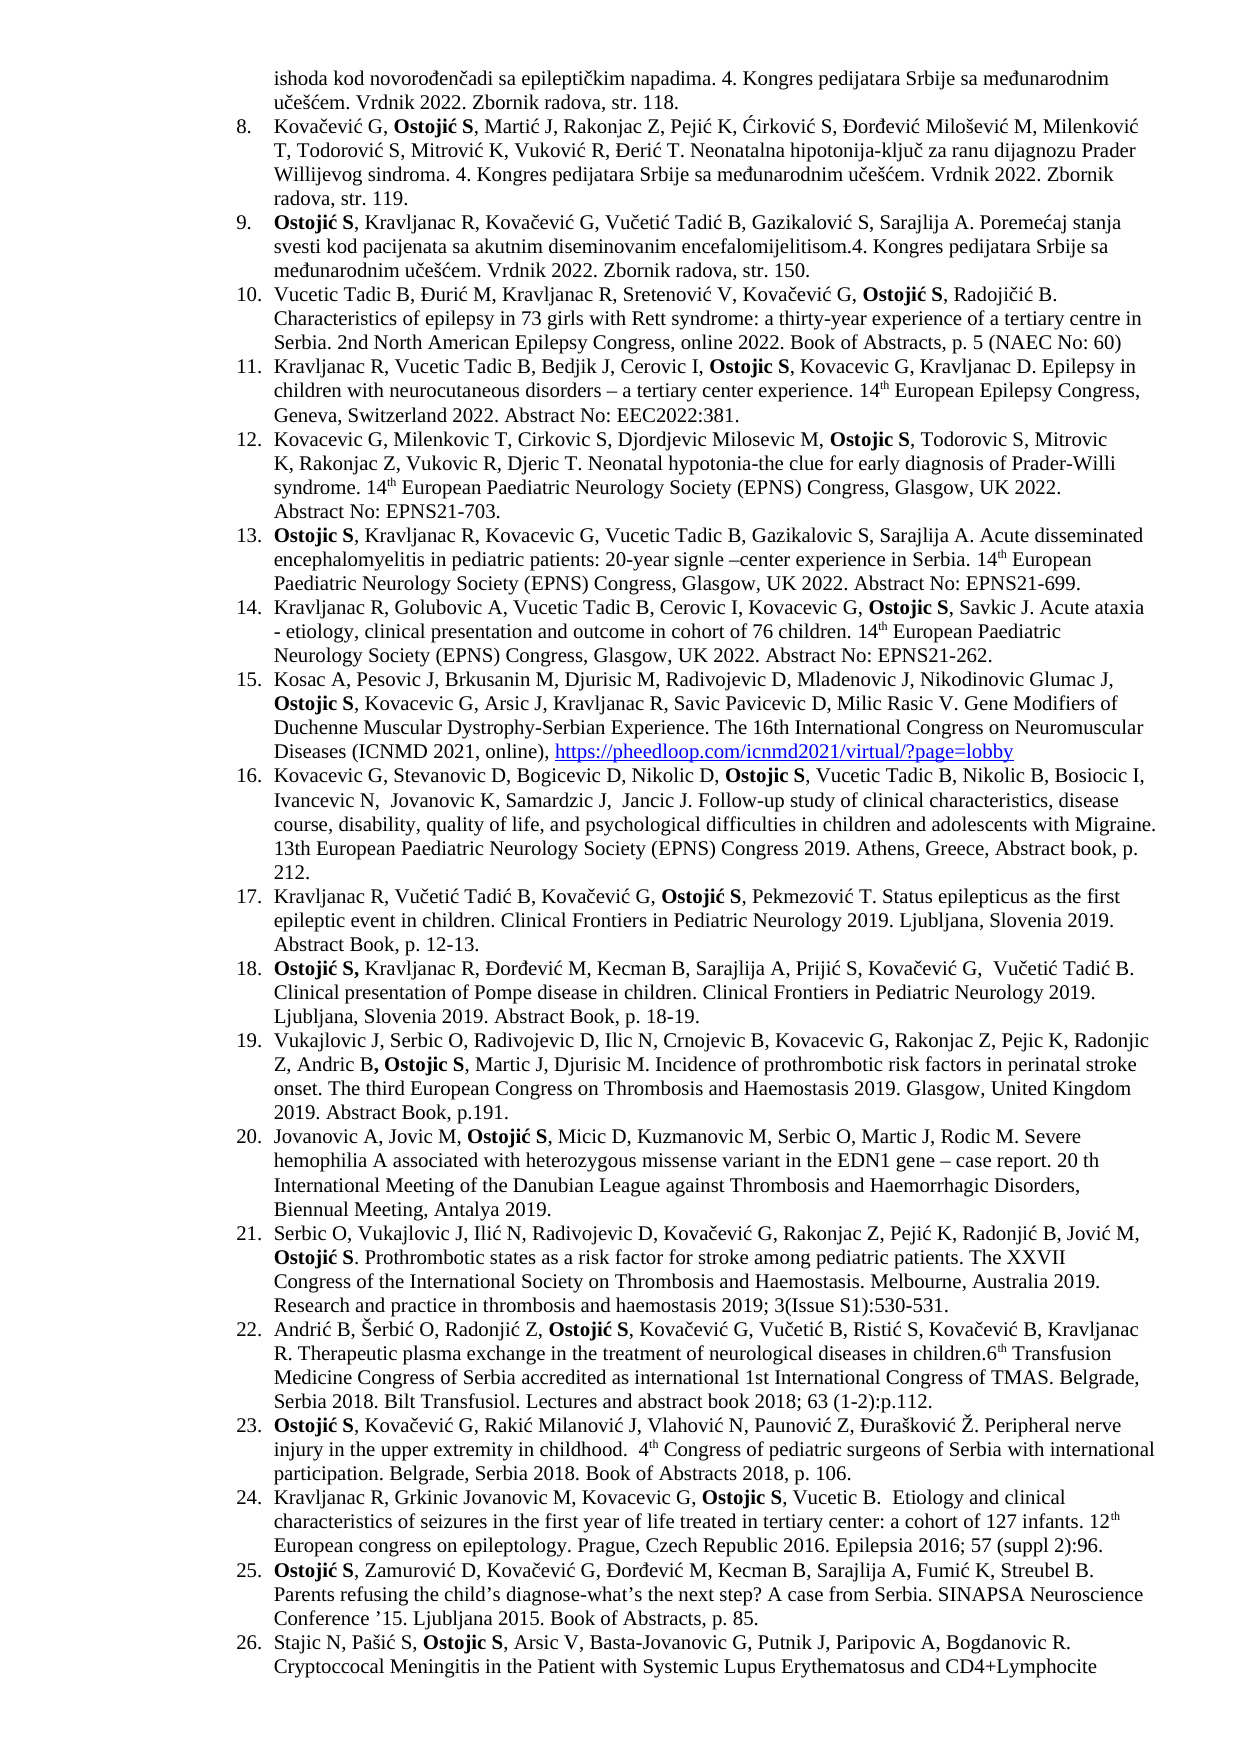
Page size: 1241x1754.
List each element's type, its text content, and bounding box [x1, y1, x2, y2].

table_cell Ostojić S, Kravljanac R, Kovačević G, Vučetić Tadić B, Gazikalović S, Sarajlija A. Poremećaj stanja svesti kod pacijenata sa akutnim diseminovanim encefalomijelitisom.4. Kongres pedijatara Srbije sa međunarodnim učešćem. Vrdnik 2022. Zbornik radova, str. 150. [187, 210, 1161, 282]
table_cell Vucetic Tadic B, Đurić M, Kravljanac R, Sretenović V, Kovačević G, Ostojić S, Radojičić B. Characteristics of epilepsy in 73 girls with Rett syndrome: a thirty-year experience of a tertiary centre in Serbia. 2nd North American Epilepsy Congress, online 2022. Book of Abstracts, p. 5 (NAEC No: 60) [187, 282, 1161, 354]
table_cell Kravljanac R, Vucetic Tadic B, Bedjik J, Cerovic I, Ostojic S, Kovacevic G, Kravljanac D. Epilepsy in children with neurocutaneous disorders – a tertiary center experience. 14th European Epilepsy Congress, Geneva, Switzerland 2022. Abstract No: EEC2022:381. [187, 354, 1161, 427]
table_cell Ostojić S, Kravljanac R, Đorđević M, Kecman B, Sarajlija A, Prijić S, Kovačević G, Vučetić Tadić B. Clinical presentation of Pompe disease in children. Clinical Frontiers in Pediatric Neurology 2019. Ljubljana, Slovenia 2019. Abstract Book, p. 18-19. [187, 956, 1161, 1028]
table_cell Kovacevic G, Milenkovic T, Cirkovic S, Djordjevic Milosevic M, Ostojic S, Todorovic S, Mitrovic K, Rakonjac Z, Vukovic R, Djeric T. Neonatal hypotonia-the clue for early diagnosis of Prader-Willi syndrome. 14th European Paediatric Neurology Society (EPNS) Congress, Glasgow, UK 2022. Abstract No: EPNS21-703. [187, 427, 1161, 523]
table_cell Ostojić S, Zamurović D, Kovačević G, Đorđević M, Kecman B, Sarajlija A, Fumić K, Streubel B. Parents refusing the child’s diagnose-what’s the next step? A case from Serbia. SINAPSA Neuroscience Conference ’15. Ljubljana 2015. Book of Abstracts, p. 85. [759, 1558, 1161, 1630]
table_cell Kravljanac R, Vučetić Tadić B, Kovačević G, Ostojić S, Pekmezović T. Status epilepticus as the first epileptic event in children. Clinical Frontiers in Pediatric Neurology 2019. Ljubljana, Slovenia 2019. Abstract Book, p. 12-13. [187, 884, 1161, 956]
table_cell Ostojić S, Kovačević G, Rakić Milanović J, Vlahović N, Paunović Z, Đurašković Ž. Peripheral nerve injury in the upper extremity in childhood. 4th Congress of pediatric surgeons of Serbia with international participation. Belgrade, Serbia 2018. Book of Abstracts 2018, p. 106. [187, 1413, 1161, 1485]
table_cell Kosac A, Pesovic J, Brkusanin M, Djurisic M, Radivojevic D, Mladenovic J, Nikodinovic Glumac J, Ostojic S, Kovacevic G, Arsic J, Kravljanac R, Savic Pavicevic D, Milic Rasic V. Gene Modifiers of Duchenne Muscular Dystrophy-Serbian Experience. The 16th International Congress on Neuromuscular Diseases (ICNMD 2021, online), https://pheedloop.com/icnmd2021/virtual/?page=lobby [187, 667, 1161, 763]
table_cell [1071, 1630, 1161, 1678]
table_cell Kravljanac R, Grkinic Jovanovic M, Kovacevic G, Ostojic S, Vucetic B. Etiology and clinical characteristics of seizures in the first year of life treated in tertiary center: a cohort of 127 infants. 12th European congress on epileptology. Prague, Czech Republic 2016. Epilepsia 2016; 57 (suppl 2):96. [187, 1485, 1161, 1557]
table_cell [187, 66, 1161, 114]
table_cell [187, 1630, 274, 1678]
table_cell Kovačević G, Ostojić S, Martić J, Rakonjac Z, Pejić K, Ćirković S, Đorđević Milošević M, Milenković T, Todorović S, Mitrović K, Vuković R, Đerić T. Neonatalna hipotonija-ključ za ranu dijagnozu Prader Willijevog sindroma. 4. Kongres pedijatara Srbije sa međunarodnim učešćem. Vrdnik 2022. Zbornik radova, str. 119. [187, 114, 1161, 210]
table_cell Serbic O, Vukajlovic J, Ilić N, Radivojevic D, Kovačević G, Rakonjac Z, Pejić K, Radonjić B, Jović M, Ostojić S. Prothrombotic states as a risk factor for stroke among pediatric patients. The XXVII Congress of the International Society on Thrombosis and Haemostasis. Melbourne, Australia 2019. Research and practice in thrombosis and haemostasis 2019; 3(Issue S1):530-531. [187, 1221, 1161, 1317]
table_cell Kravljanac R, Golubovic A, Vucetic Tadic B, Cerovic I, Kovacevic G, Ostojic S, Savkic J. Acute ataxia - etiology, clinical presentation and outcome in cohort of 76 children. 14th European Paediatric Neurology Society (EPNS) Congress, Glasgow, UK 2022. Abstract No: EPNS21-262. [187, 595, 1161, 667]
table_cell Ostojic S, Kravljanac R, Kovacevic G, Vucetic Tadic B, Gazikalovic S, Sarajlija A. Acute disseminated encephalomyelitis in pediatric patients: 20-year signle –center experience in Serbia. 14th European Paediatric Neurology Society (EPNS) Congress, Glasgow, UK 2022. Abstract No: EPNS21-699. [187, 523, 1161, 595]
table_cell Vukajlovic J, Serbic O, Radivojevic D, Ilic N, Crnojevic B, Kovacevic G, Rakonjac Z, Pejic K, Radonjic Z, Andric B, Ostojic S, Martic J, Djurisic M. Incidence of prothrombotic risk factors in perinatal stroke onset. The third European Congress on Thrombosis and Haemostasis 2019. Glasgow, United Kingdom 2019. Abstract Book, p.191. [187, 1028, 1161, 1124]
table_cell Andrić B, Šerbić O, Radonjić Z, Ostojić S, Kovačević G, Vučetić B, Ristić S, Kovačević B, Kravljanac R. Therapeutic plasma exchange in the treatment of neurological diseases in children.6th Transfusion Medicine Congress of Serbia accredited as international 1st International Congress of TMAS. Belgrade, Serbia 2018. Bilt Transfusiol. Lectures and abstract book 2018; 63 (1-2):p.112. [187, 1317, 1161, 1413]
table_cell Kovacevic G, Stevanovic D, Bogicevic D, Nikolic D, Ostojic S, Vucetic Tadic B, Nikolic B, Bosiocic I, Ivancevic N, Jovanovic K, Samardzic J, Jancic J. Follow-up study of clinical characteristics, disease course, disability, quality of life, and psychological difficulties in children and adolescents with Migraine. 13th European Paediatric Neurology Society (EPNS) Congress 2019. Athens, Greece, Abstract book, p. 212. [187, 764, 1161, 884]
table_cell Jovanovic A, Jovic M, Ostojić S, Micic D, Kuzmanovic M, Serbic O, Martic J, Rodic M. Severe hemophilia A associated with heterozygous missense variant in the EDN1 gene – case report. 20 th International Meeting of the Danubian League against Thrombosis and Haemorrhagic Disorders, Biennual Meeting, Antalya 2019. [187, 1124, 1161, 1221]
